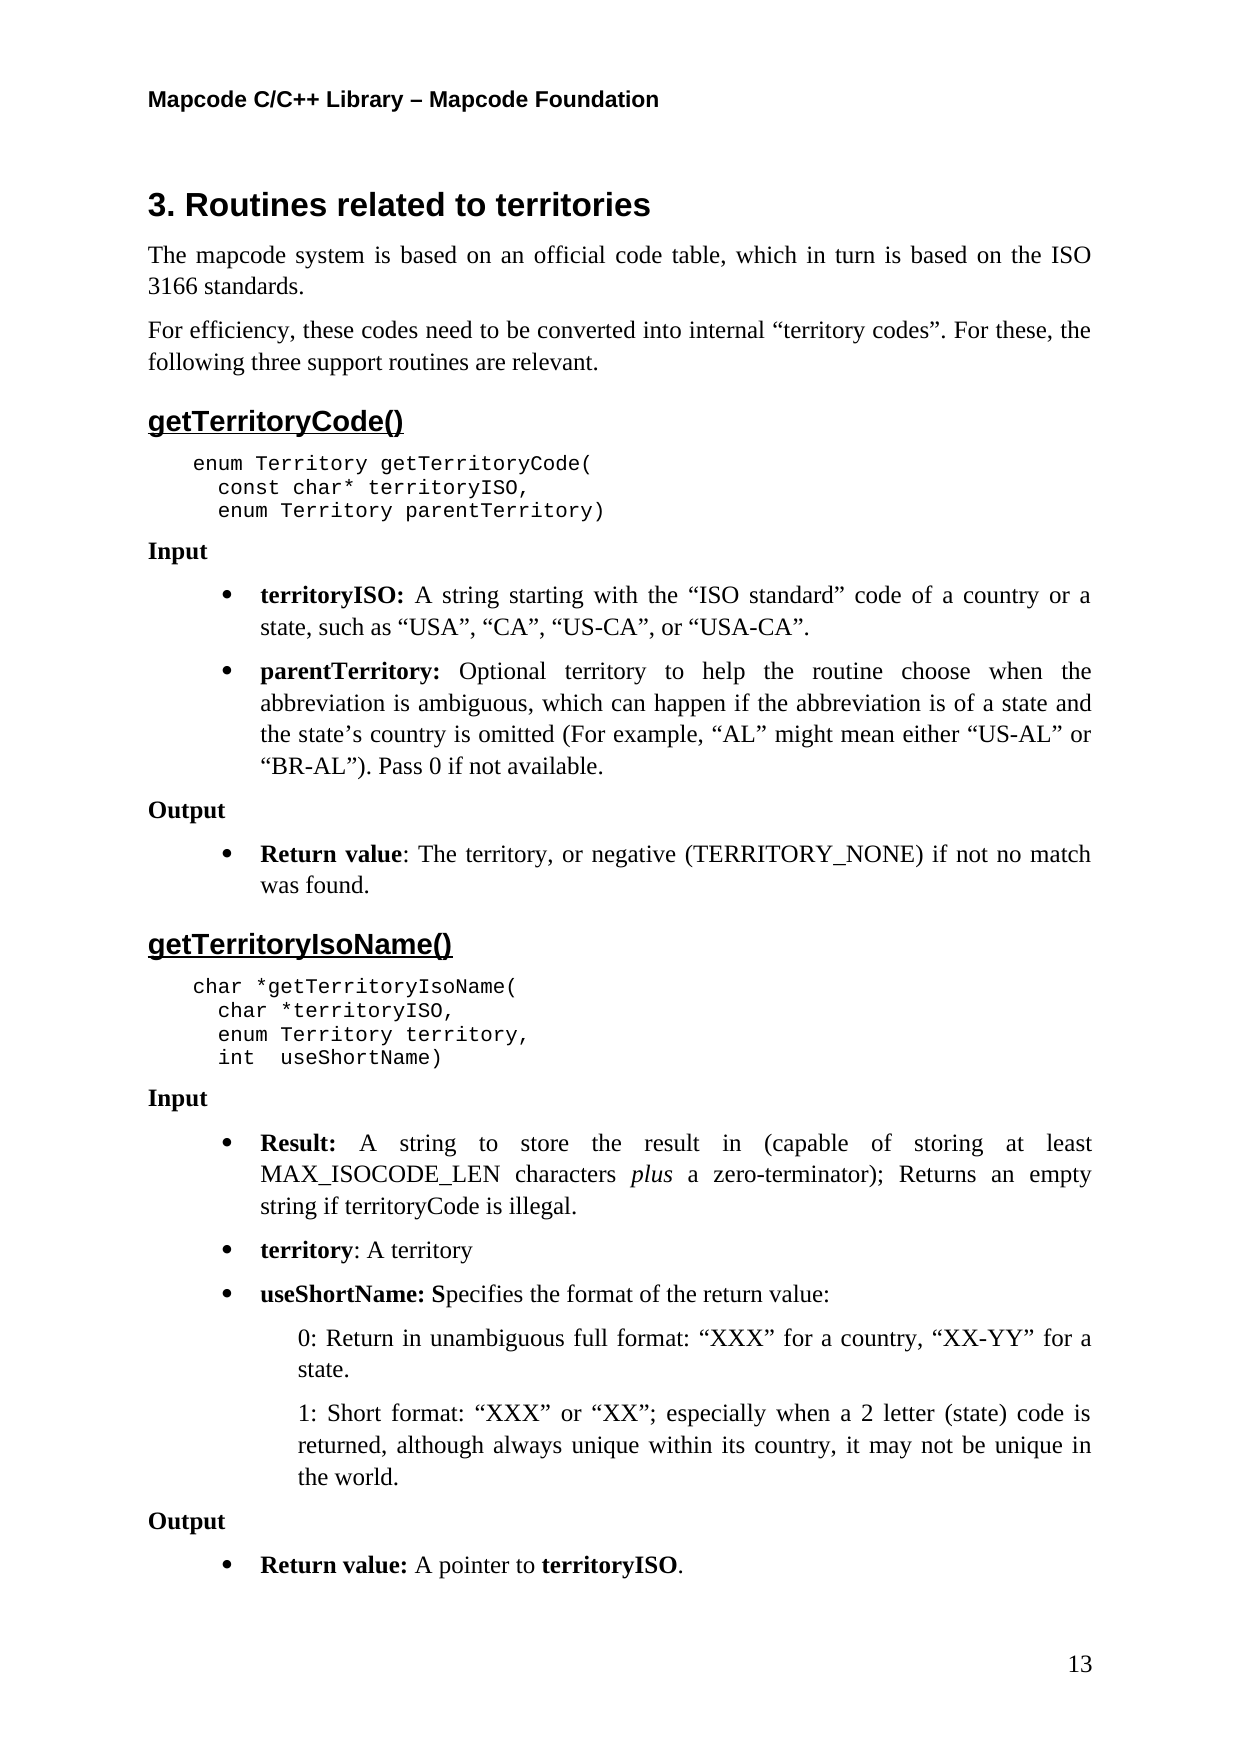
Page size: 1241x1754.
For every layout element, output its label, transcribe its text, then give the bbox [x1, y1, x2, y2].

list territory: A territory [223, 1235, 1092, 1263]
list Return value: The territory, or negative (TERRITORY_NONE) if not no match was found. [223, 839, 1092, 899]
text The mapcode system is based on an official code table, which in turn is based on the ISO 3166 standards. [148, 240, 1092, 300]
text For efficiency, these codes need to be converted into internal “territory codes”. For these, the following three support routines are relevant. [148, 316, 1092, 376]
text int useShortName) [193, 1047, 1092, 1071]
subtitle getTerritoryCode() [148, 404, 1092, 437]
list useShortName: Specifies the format of the return value: [223, 1279, 1092, 1308]
list parentTerritory: Optional territory to help the routine choose when the abbreviation is ambiguous, which can happen if the abbreviation is of a state and the state’s country is omitted (For example, “AL” might mean either “US-AL” or “BR-AL”). Pass 0 if not available. [223, 656, 1092, 779]
text enum Territory getTerritoryCode( [193, 453, 1092, 477]
text Output [148, 795, 1092, 824]
text const char* territoryISO, [193, 477, 1092, 500]
text enum Territory territory, [193, 1024, 1092, 1047]
text char *getTerritoryIsoName( [193, 976, 1092, 1000]
list territoryISO: A string starting with the “ISO standard” code of a country or a state, such as “USA”, “CA”, “US-CA”, or “USA-CA”. [223, 581, 1092, 641]
list Return value: A pointer to territoryISO. [223, 1550, 1092, 1578]
text Output [148, 1506, 1092, 1534]
text Input [148, 536, 1092, 565]
text 0: Return in unambiguous full format: “XXX” for a country, “XX-YY” for a state. [298, 1323, 1092, 1383]
text char *territoryISO, [193, 1000, 1092, 1024]
text Input [148, 1083, 1092, 1112]
text 1: Short format: “XXX” or “XX”; especially when a 2 letter (state) code is returned, although always unique within its country, it may not be unique in the world. [298, 1398, 1092, 1490]
subtitle 3. Routines related to territories [148, 185, 1092, 224]
text enum Territory parentTerritory) [193, 500, 1092, 524]
subtitle getTerritoryIsoName() [148, 927, 1092, 961]
list Result: A string to store the result in (capable of storing at least MAX_ISOCODE_LEN characters plus a zero-terminator); Returns an empty string if territoryCode is illegal. [223, 1128, 1092, 1219]
